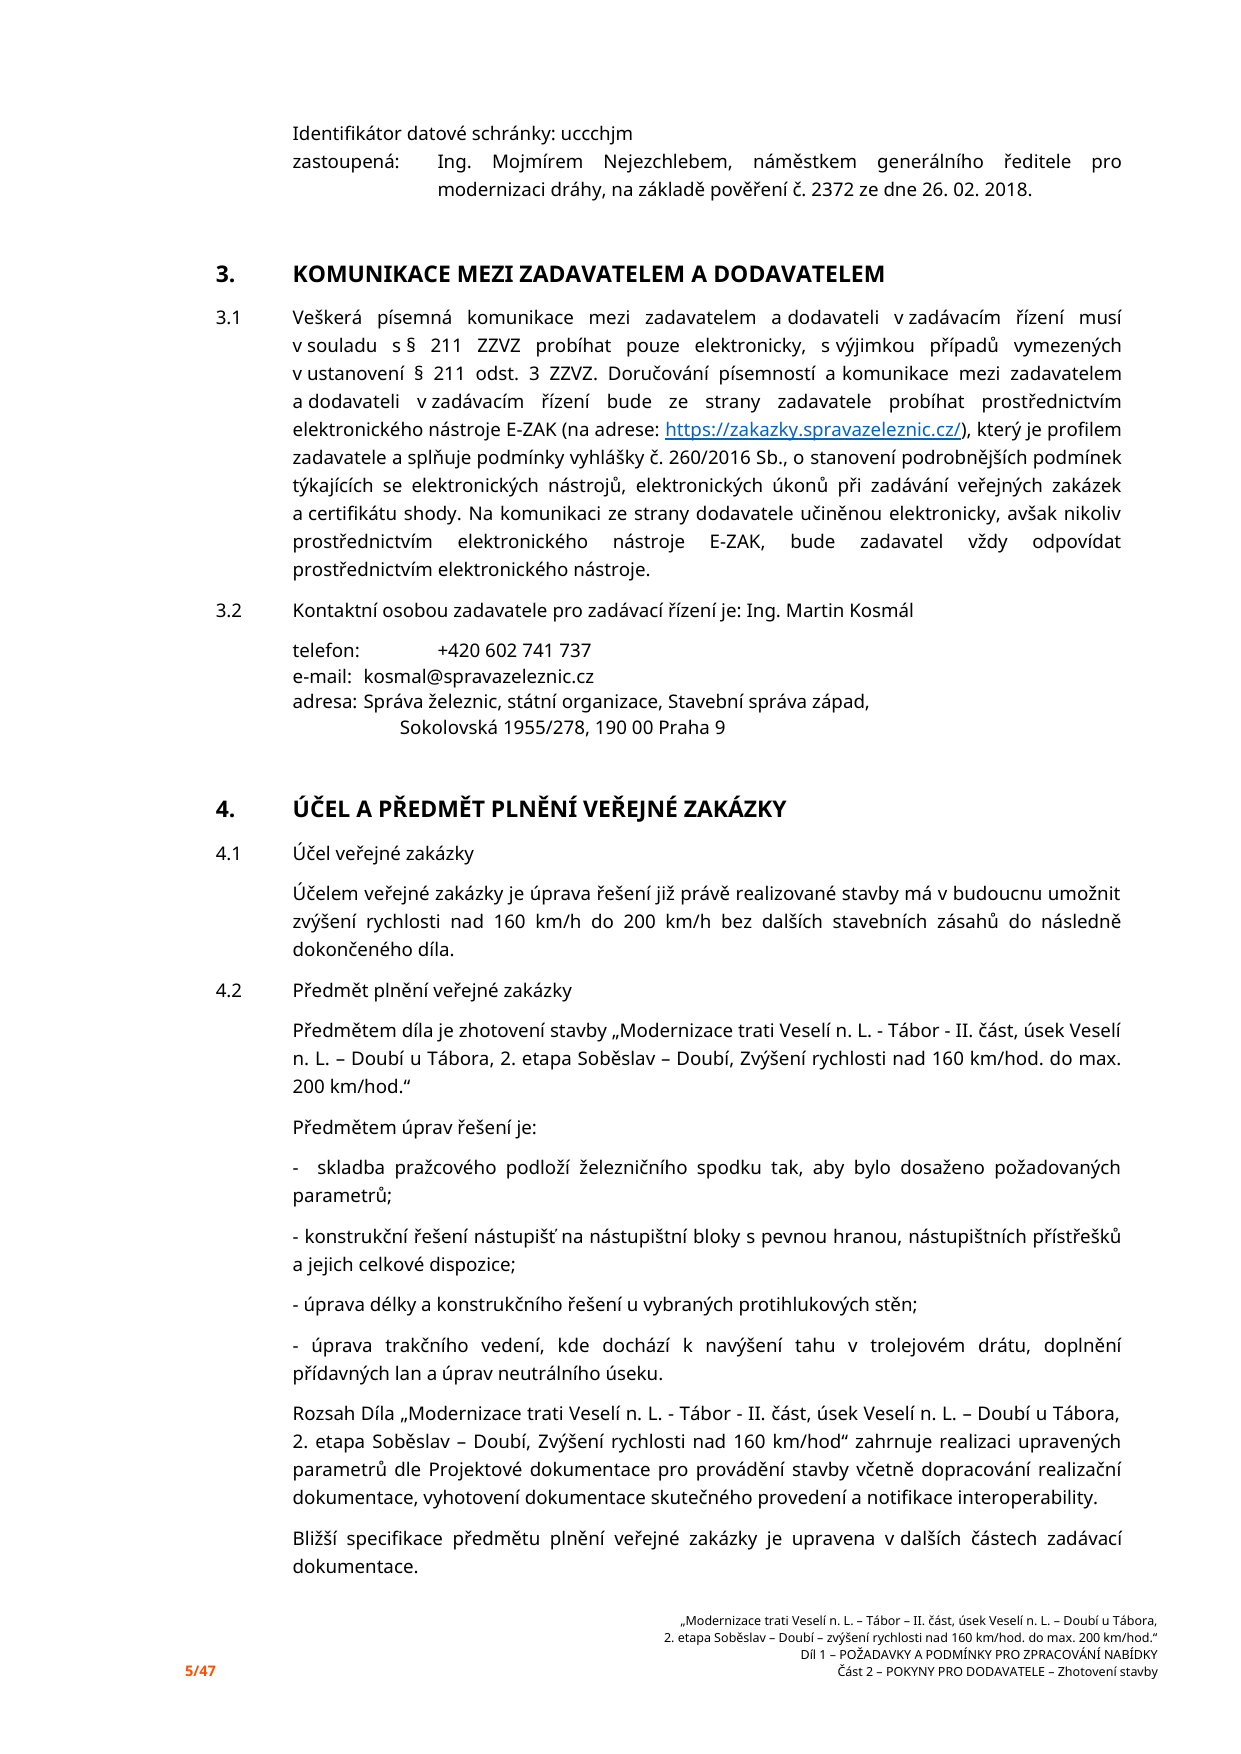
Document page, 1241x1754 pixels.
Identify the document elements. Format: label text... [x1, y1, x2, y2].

text Bližší specifikace předmětu plnění veřejné zakázky je upravena v dalších částech zadávací dokumentace. [292, 1525, 1122, 1579]
text - úprava trakčního vedení, kde dochází k navýšení tahu v trolejovém drátu, doplnění přídavných lan a úprav neutrálního úseku. [292, 1332, 1122, 1386]
text Předmětem díla je zhotovení stavby „Modernizace trati Veselí n. L. - Tábor - II. část, úsek Veselí n. L. – Doubí u Tábora, 2. etapa Soběslav – Doubí, Zvýšení rychlosti nad 160 km/hod. do max. 200 km/hod.“ [292, 1017, 1122, 1099]
text Sokolovská 1955/278, 190 00 Praha 9 [292, 714, 1122, 740]
text Rozsah Díla „Modernizace trati Veselí n. L. - Tábor - II. část, úsek Veselí n. L. – Doubí u Tábora, 2. etapa Soběslav – Doubí, Zvýšení rychlosti nad 160 km/hod“ zahrnuje realizaci upravených parametrů dle Projektové dokumentace pro provádění stavby včetně dopracování realizační dokumentace, vyhotovení dokumentace skutečného provedení a notifikace interoperability. [292, 1401, 1122, 1510]
text Předmětem úprav řešení je: [292, 1114, 1122, 1139]
text - konstrukční řešení nástupišť na nástupištní bloky s pevnou hranou, nástupištních přístřešků a jejich celkové dispozice; [292, 1223, 1122, 1277]
text - skladba pražcového podloží železničního spodku tak, aby bylo dosaženo požadovaných parametrů; [292, 1154, 1122, 1208]
text KOMUNIKACE MEZI ZADAVATELEM a DODAVATELEM [216, 258, 1122, 289]
text e-mail: kosmal@spravazeleznic.cz [292, 663, 1122, 689]
text Účel veřejné zakázky [216, 840, 1122, 865]
list Účelem veřejné zakázky je úprava řešení již právě realizované stavby má v budoucnu umožnit zvýšení rychlosti nad 160 km/h do 200 km/h bez dalších stavebních zásahů do následně dokončeného díla. [292, 880, 1122, 962]
text Kontaktní osobou zadavatele pro zadávací řízení je: Ing. Martin Kosmál [216, 597, 1122, 623]
text zastoupená: Ing. Mojmírem Nejezchlebem, náměstkem generálního ředitele pro modernizaci dráhy, na základě pověření č. 2372 ze dne 26. 02. 2018. [292, 149, 1122, 202]
text Předmět plnění veřejné zakázky [216, 977, 1122, 1002]
text telefon: +420 602 741 737 [292, 638, 1122, 663]
text ÚČEL a PŘEDMĚT PLNĚNÍ VEŘEJNÉ ZAKÁZKY [216, 793, 1122, 824]
text Identifikátor datové schránky: uccchjm [292, 121, 1122, 146]
text adresa: Správa železnic, státní organizace, Stavební správa západ, [292, 689, 1122, 714]
text - úprava délky a konstrukčního řešení u vybraných protihlukových stěn; [292, 1292, 1122, 1317]
text Veškerá písemná komunikace mezi zadavatelem a dodavateli v zadávacím řízení musí v souladu s § 211 ZZVZ probíhat pouze elektronicky, s výjimkou případů vymezených v ustanovení § 211 odst. 3 ZZVZ. Doručování písemností a komunikace mezi zadavatelem a dodavateli v zadávacím řízení bude ze strany zadavatele probíhat prostřednictvím elektronického nástroje E-ZAK (na adrese: https://zakazky.spravazeleznic.cz/), který je profilem zadavatele a splňuje podmínky vyhlášky č. 260/2016 Sb., o stanovení podrobnějších podmínek týkajících se elektronických nástrojů, elektronických úkonů při zadávání veřejných zakázek a certifikátu shody. Na komunikaci ze strany dodavatele učiněnou elektronicky, avšak nikoliv prostřednictvím elektronického nástroje E-ZAK, bude zadavatel vždy odpovídat prostřednictvím elektronického nástroje. [216, 304, 1122, 582]
